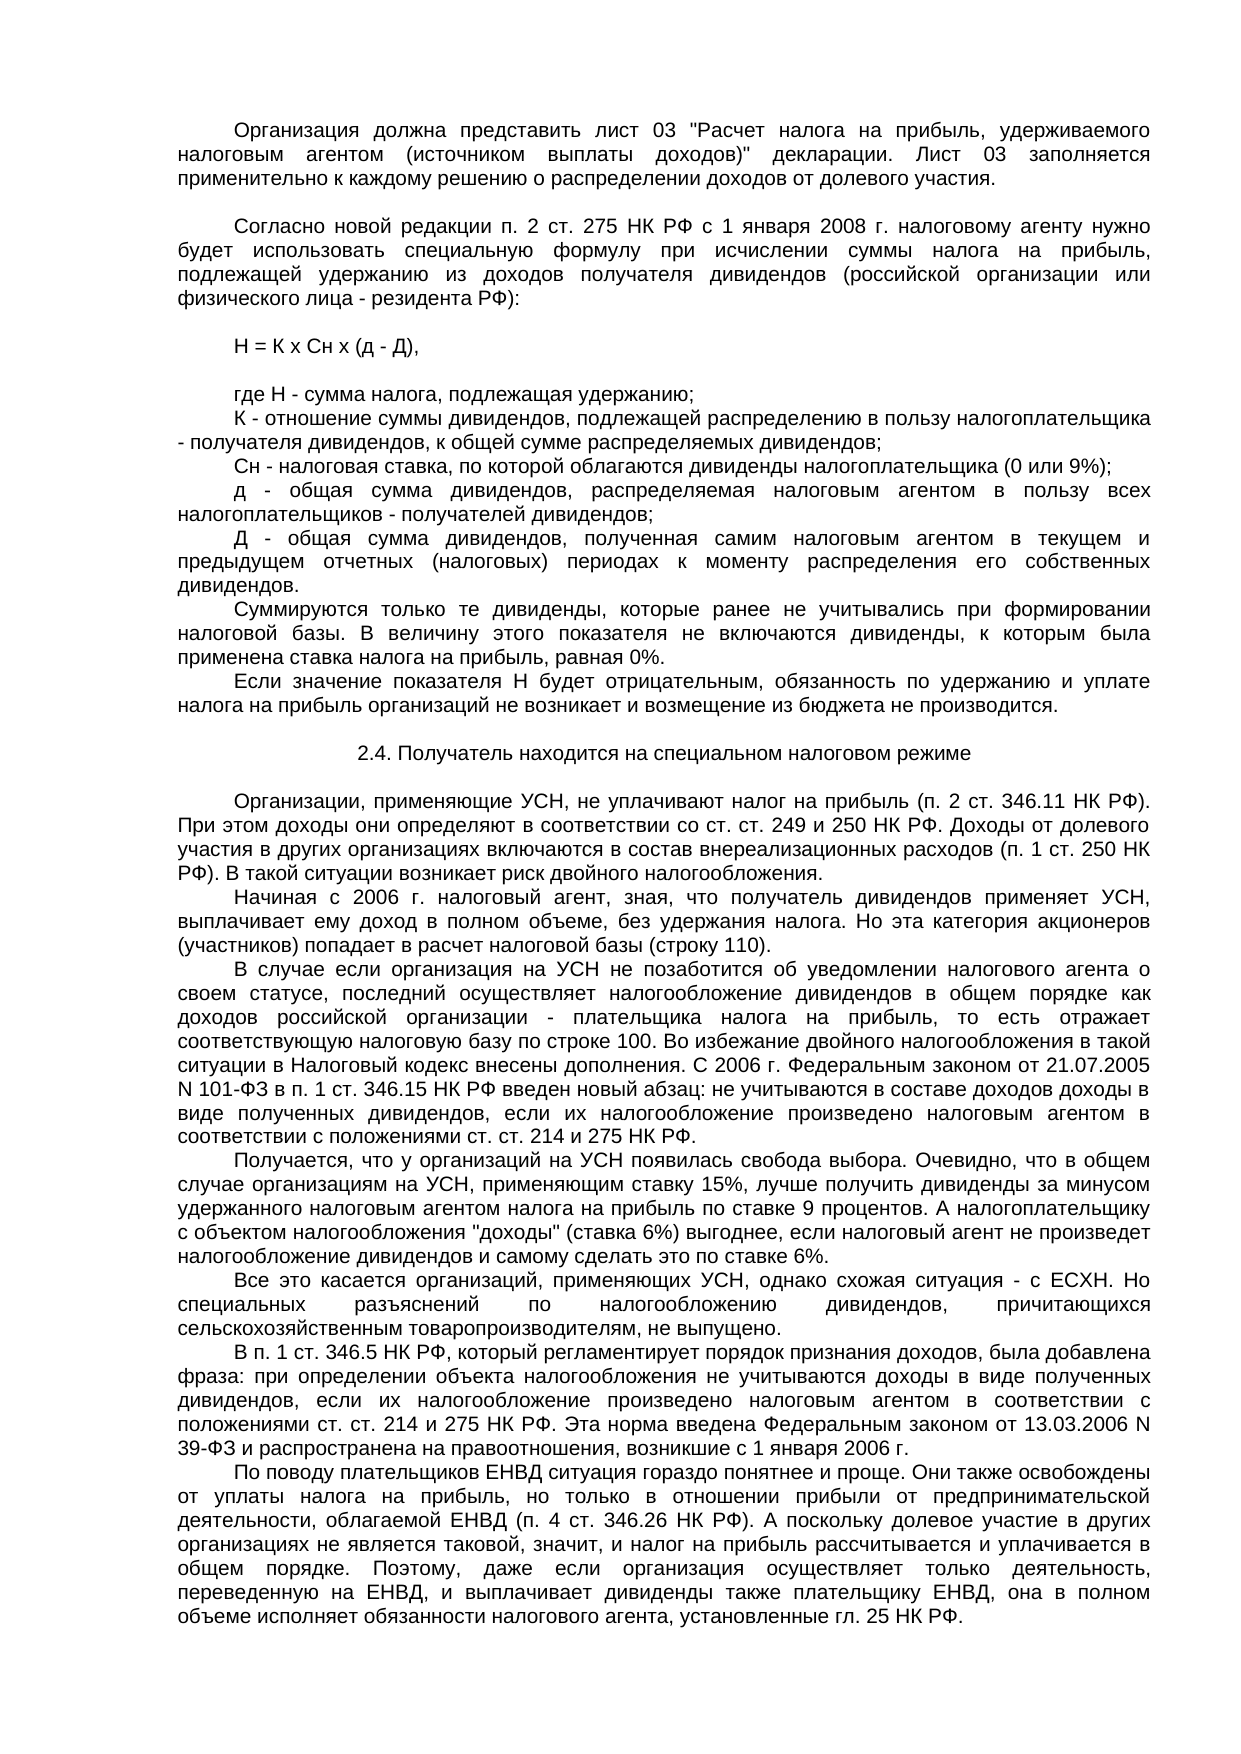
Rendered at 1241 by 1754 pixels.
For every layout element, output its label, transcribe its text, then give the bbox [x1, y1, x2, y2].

text В п. 1 ст. 346.5 НК РФ, который регламентирует порядок признания доходов, была добавлена фраза: при определении объекта налогообложения не учитываются доходы в виде полученных дивидендов, если их налогообложение произведено налоговым агентом в соответствии с положениями ст. ст. 214 и 275 НК РФ. Эта норма введена Федеральным законом от 13.03.2006 N 39-ФЗ и распространена на правоотношения, возникшие с 1 января 2006 г. [177, 1340, 1152, 1460]
text Н = К x Сн x (д - Д), [177, 334, 1152, 358]
text Д - общая сумма дивидендов, полученная самим налоговым агентом в текущем и предыдущем отчетных (налоговых) периодах к моменту распределения его собственных дивидендов. [177, 525, 1152, 597]
text д - общая сумма дивидендов, распределяемая налоговым агентом в пользу всех налогоплательщиков - получателей дивидендов; [177, 477, 1152, 525]
text Организация должна представить лист 03 "Расчет налога на прибыль, удерживаемого налоговым агентом (источником выплаты доходов)" декларации. Лист 03 заполняется применительно к каждому решению о распределении доходов от долевого участия. [177, 118, 1152, 190]
text К - отношение суммы дивидендов, подлежащей распределению в пользу налогоплательщика - получателя дивидендов, к общей сумме распределяемых дивидендов; [177, 406, 1152, 453]
text 2.4. Получатель находится на специальном налоговом режиме [177, 741, 1152, 765]
text Все это касается организаций, применяющих УСН, однако схожая ситуация - с ЕСХН. Но специальных разъяснений по налогообложению дивидендов, причитающихся сельскохозяйственным товаропроизводителям, не выпущено. [177, 1268, 1152, 1340]
text Организации, применяющие УСН, не уплачивают налог на прибыль (п. 2 ст. 346.11 НК РФ). При этом доходы они определяют в соответствии со ст. ст. 249 и 250 НК РФ. Доходы от долевого участия в других организациях включаются в состав внереализационных расходов (п. 1 ст. 250 НК РФ). В такой ситуации возникает риск двойного налогообложения. [177, 789, 1152, 885]
text где Н - сумма налога, подлежащая удержанию; [177, 382, 1152, 406]
text В случае если организация на УСН не позаботится об уведомлении налогового агента о своем статусе, последний осуществляет налогообложение дивидендов в общем порядке как доходов российской организации - плательщика налога на прибыль, то есть отражает соответствующую налоговую базу по строке 100. Во избежание двойного налогообложения в такой ситуации в Налоговый кодекс внесены дополнения. С 2006 г. Федеральным законом от 21.07.2005 N 101-ФЗ в п. 1 ст. 346.15 НК РФ введен новый абзац: не учитываются в составе доходов доходы в виде полученных дивидендов, если их налогообложение произведено налоговым агентом в соответствии с положениями ст. ст. 214 и 275 НК РФ. [177, 957, 1152, 1148]
text По поводу плательщиков ЕНВД ситуация гораздо понятнее и проще. Они также освобождены от уплаты налога на прибыль, но только в отношении прибыли от предпринимательской деятельности, облагаемой ЕНВД (п. 4 ст. 346.26 НК РФ). А поскольку долевое участие в других организациях не является таковой, значит, и налог на прибыль рассчитывается и уплачивается в общем порядке. Поэтому, даже если организация осуществляет только деятельность, переведенную на ЕНВД, и выплачивает дивиденды также плательщику ЕНВД, она в полном объеме исполняет обязанности налогового агента, установленные гл. 25 НК РФ. [177, 1460, 1152, 1627]
text Если значение показателя Н будет отрицательным, обязанность по удержанию и уплате налога на прибыль организаций не возникает и возмещение из бюджета не производится. [177, 669, 1152, 717]
text Получается, что у организаций на УСН появилась свобода выбора. Очевидно, что в общем случае организациям на УСН, применяющим ставку 15%, лучше получить дивиденды за минусом удержанного налоговым агентом налога на прибыль по ставке 9 процентов. А налогоплательщику с объектом налогообложения "доходы" (ставка 6%) выгоднее, если налоговый агент не произведет налогообложение дивидендов и самому сделать это по ставке 6%. [177, 1148, 1152, 1268]
text Сн - налоговая ставка, по которой облагаются дивиденды налогоплательщика (0 или 9%); [177, 453, 1152, 477]
text Суммируются только те дивиденды, которые ранее не учитывались при формировании налоговой базы. В величину этого показателя не включаются дивиденды, к которым была применена ставка налога на прибыль, равная 0%. [177, 597, 1152, 669]
text Согласно новой редакции п. 2 ст. 275 НК РФ с 1 января 2008 г. налоговому агенту нужно будет использовать специальную формулу при исчислении суммы налога на прибыль, подлежащей удержанию из доходов получателя дивидендов (российской организации или физического лица - резидента РФ): [177, 214, 1152, 310]
text Начиная с 2006 г. налоговый агент, зная, что получатель дивидендов применяет УСН, выплачивает ему доход в полном объеме, без удержания налога. Но эта категория акционеров (участников) попадает в расчет налоговой базы (строку 110). [177, 885, 1152, 957]
